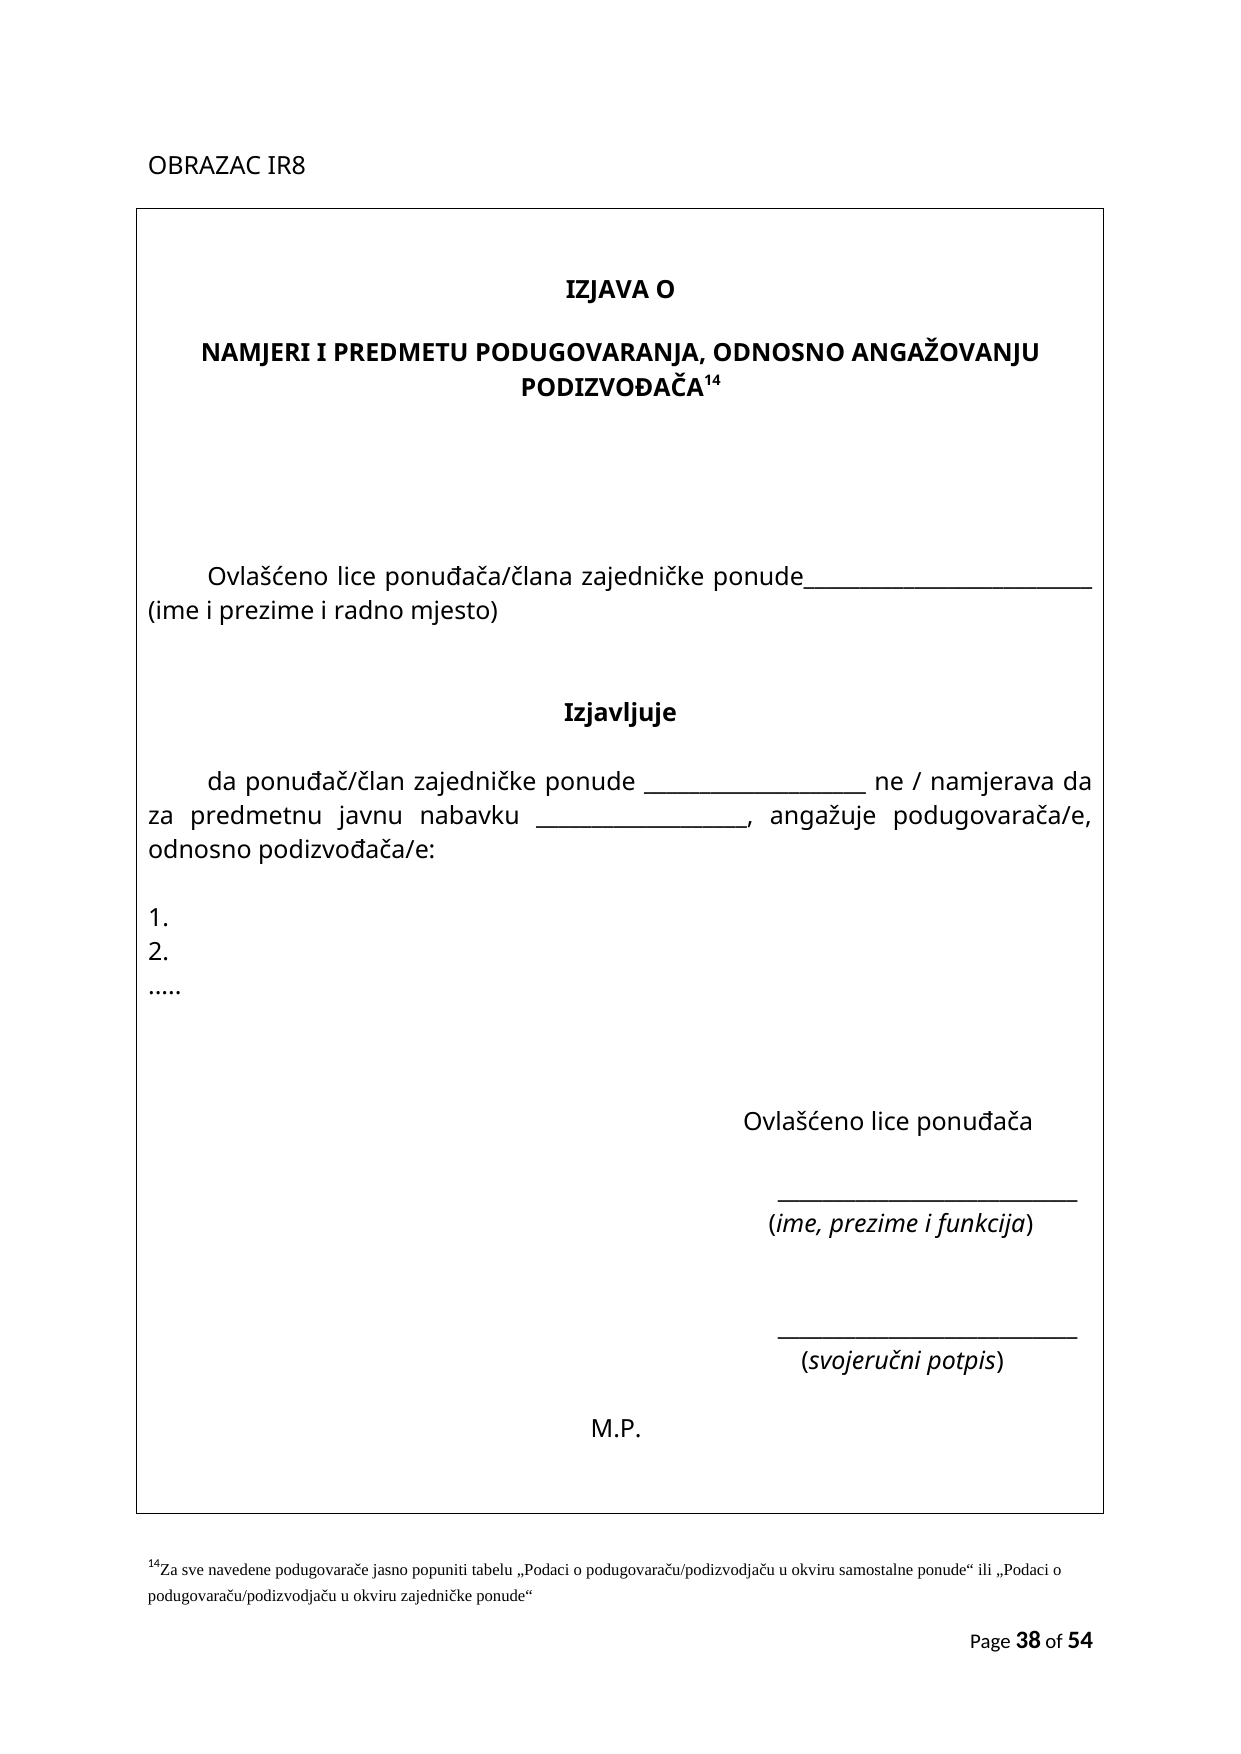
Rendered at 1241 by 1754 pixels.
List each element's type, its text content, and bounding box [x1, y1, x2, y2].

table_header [137, 209, 1103, 1513]
text OBRAZAC IR8 [148, 148, 1093, 182]
